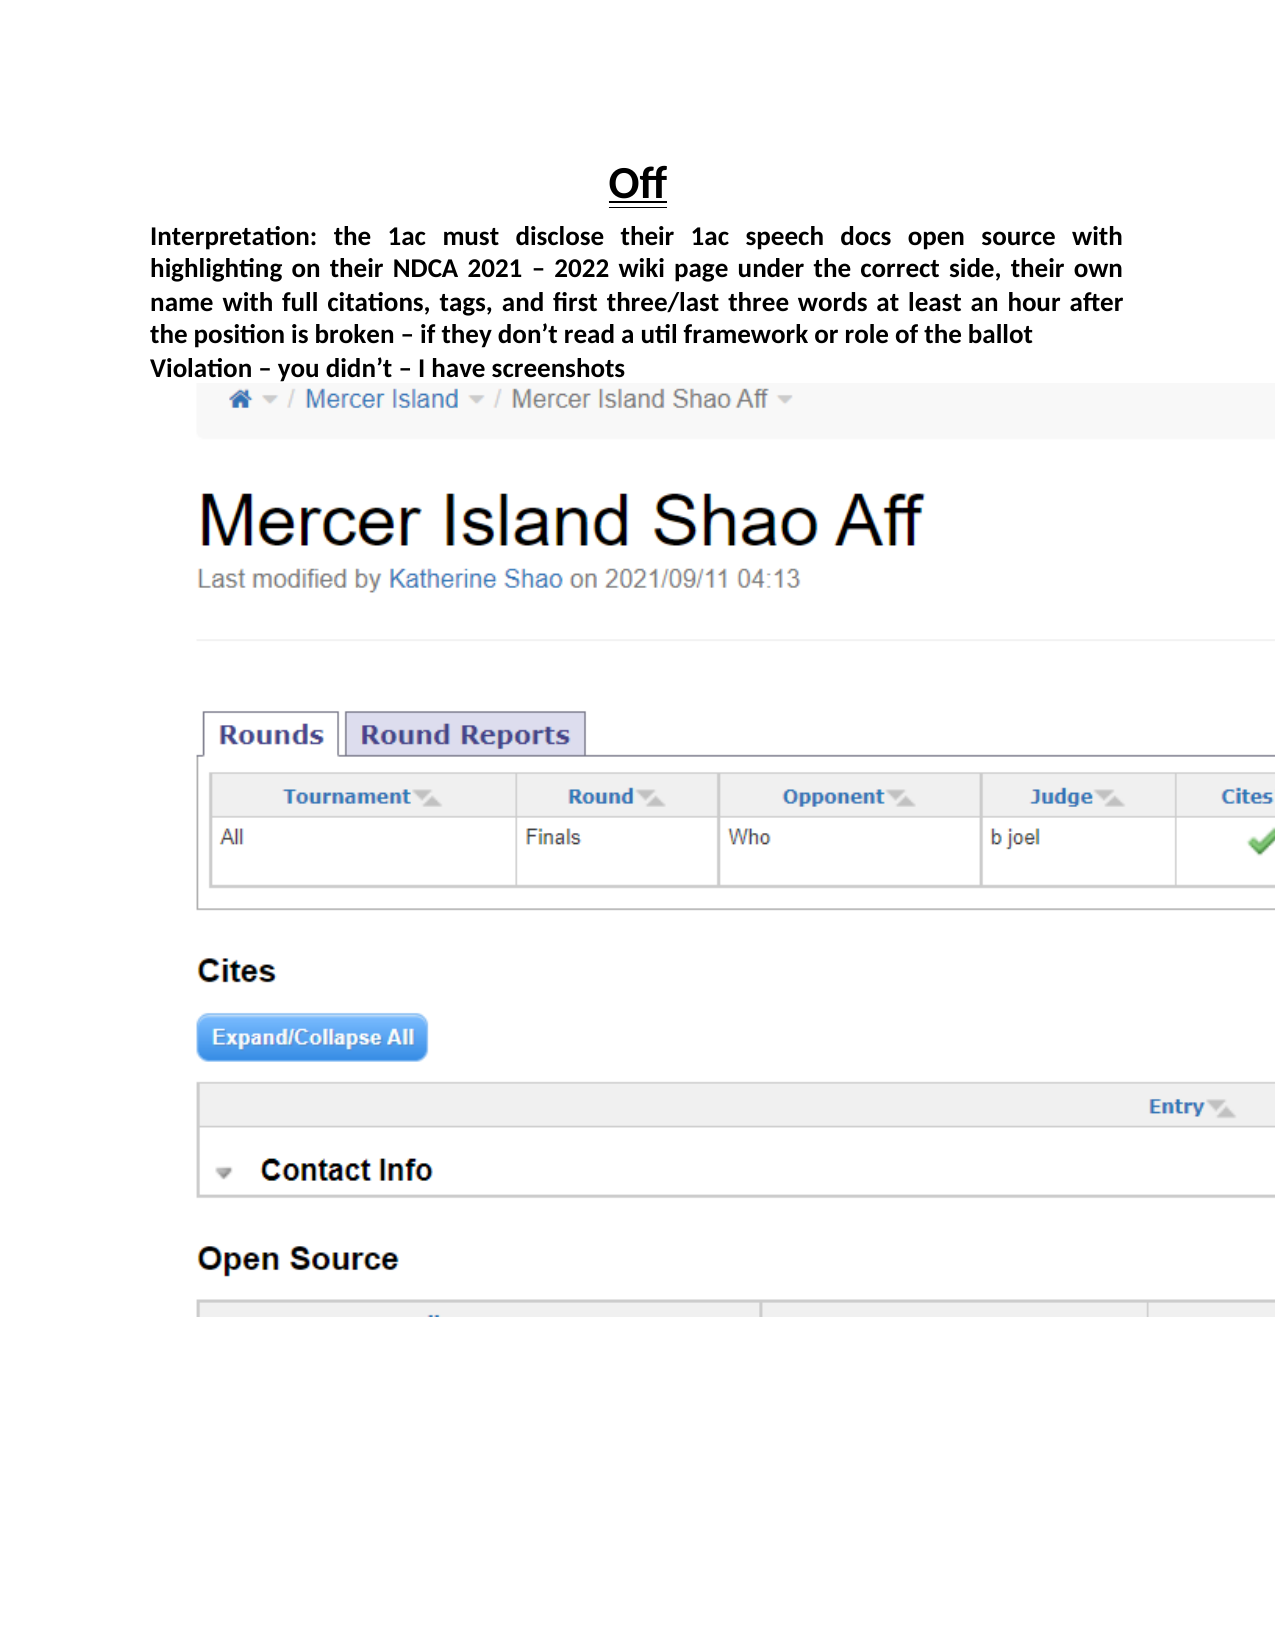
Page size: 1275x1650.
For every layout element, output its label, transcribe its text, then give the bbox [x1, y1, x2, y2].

subtitle Off [150, 154, 1125, 210]
picture [150, 383, 1275, 1317]
subtitle Violation – you didn’t – I have screenshots [150, 351, 1125, 383]
subtitle Interpretation: the 1ac must disclose their 1ac speech docs open source with highlighting on their NDCA 2021 – 2022 wiki page under the correct side, their own name with full citations, tags, and first three/last three words at least an hour after the position is broken – if they don’t read a util framework or role of the ballot [150, 219, 1125, 351]
